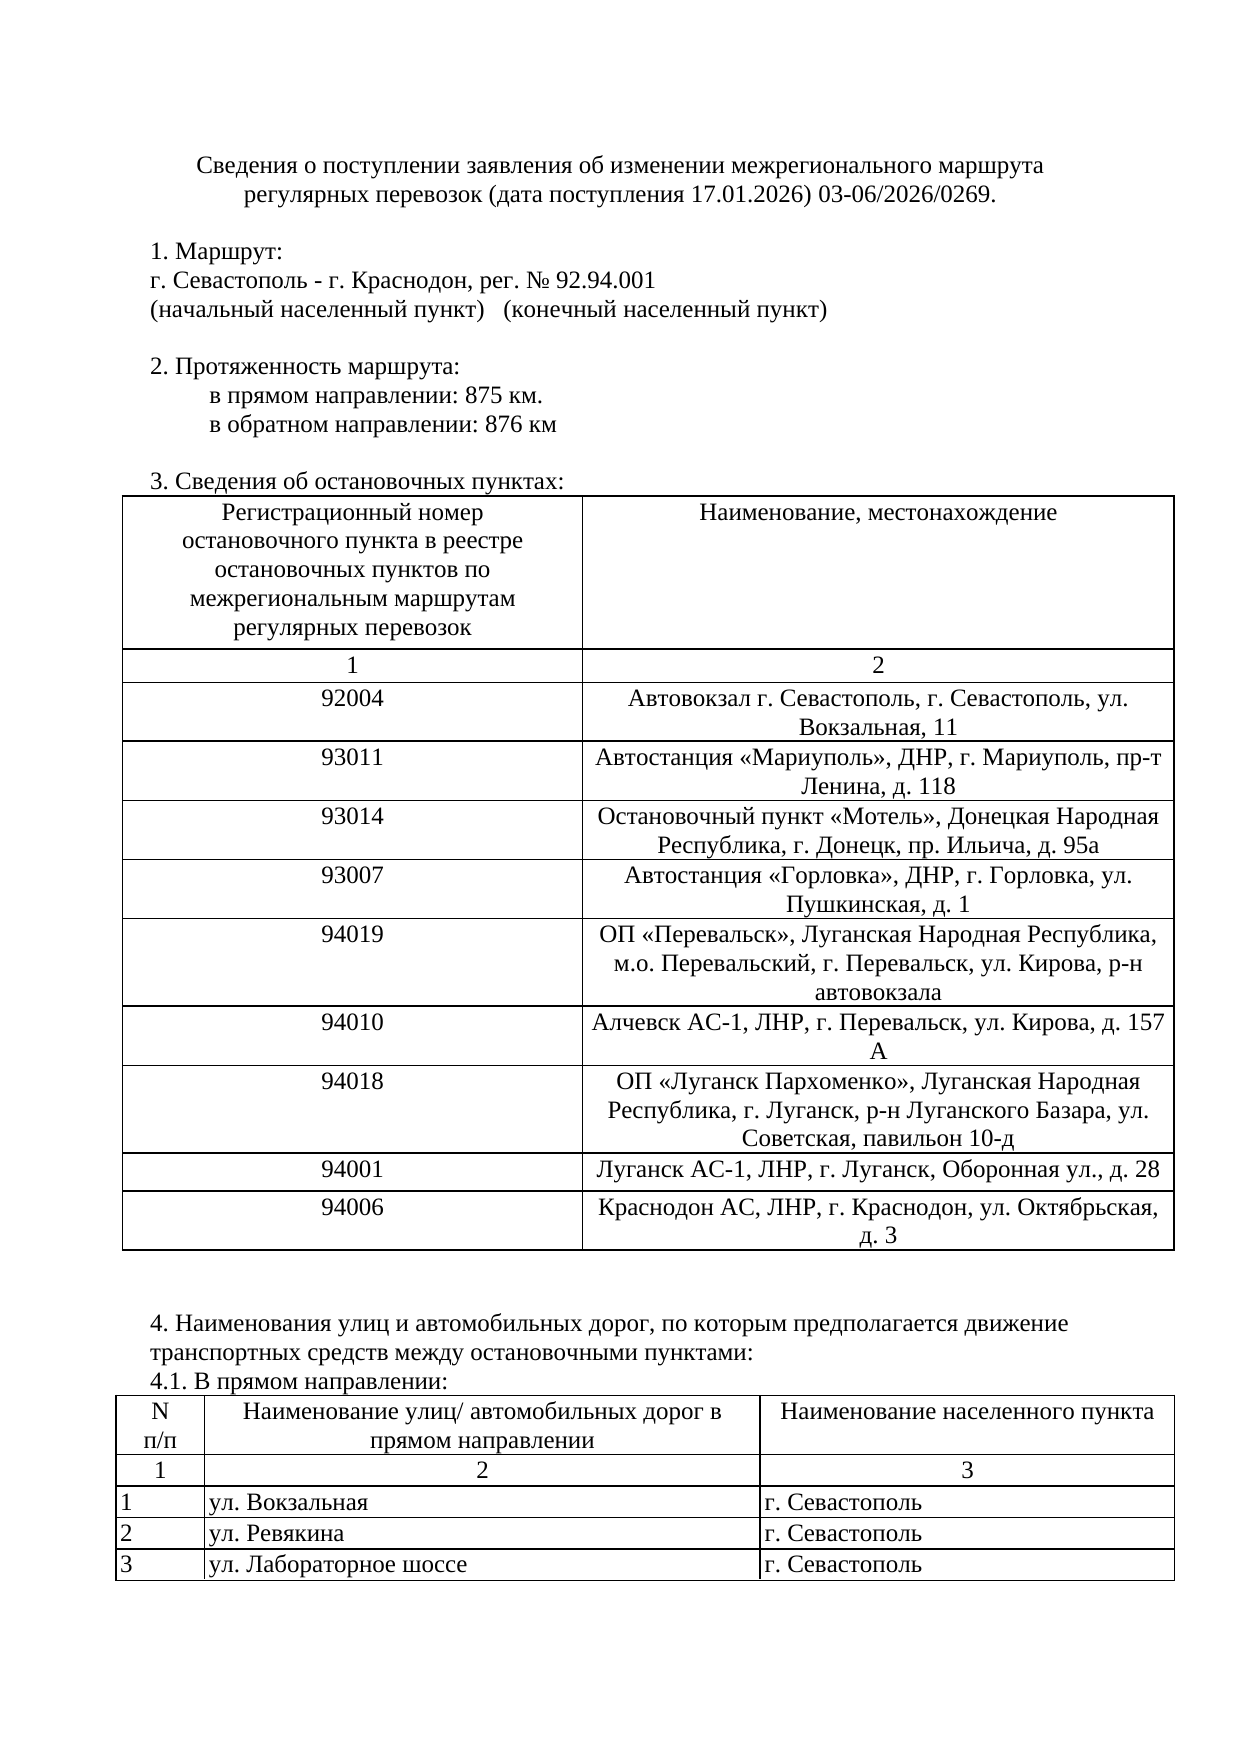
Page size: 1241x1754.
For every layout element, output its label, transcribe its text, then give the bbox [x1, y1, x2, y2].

table_cell Автостанция «Горловка», ДНР, г. Горловка, ул. Пушкинская, д. 1 [583, 860, 1173, 918]
text 4. Наименования улиц и автомобильных дорог, по которым предполагается движение транспортных средств между остановочными пунктами: [150, 1308, 1090, 1366]
table_cell г. Севастополь [761, 1518, 1174, 1548]
table_header N п/п [117, 1396, 204, 1454]
text 3. Сведения об остановочных пунктах: [150, 466, 1090, 495]
table_cell ОП «Луганск Пархоменко», Луганская Народная Республика, г. Луганск, р-н Луганского Базара, ул. Советская, павильон 10-д [583, 1066, 1173, 1152]
text (начальный населенный пункт) (конечный населенный пункт) [150, 294, 1090, 322]
table_cell 2 [117, 1518, 204, 1548]
text 4.1. В прямом направлении: [150, 1366, 1090, 1394]
table_cell 94010 [123, 1007, 582, 1064]
text в прямом направлении: 875 км. [150, 380, 1090, 409]
table_cell 93014 [123, 801, 582, 858]
table_cell 94006 [123, 1192, 582, 1249]
table_cell 93011 [123, 742, 582, 799]
text 1. Маршрут: [150, 236, 1090, 265]
table_cell ОП «Перевальск», Луганская Народная Республика, м.о. Перевальский, г. Перевальск, ул. Кирова, р-н автовокзала [583, 919, 1173, 1005]
text г. Севастополь - г. Краснодон, рег. № 92.94.001 [150, 265, 1090, 294]
table_cell 2 [205, 1455, 759, 1485]
table_cell 94001 [123, 1154, 582, 1190]
text 2. Протяженность маршрута: [150, 351, 1090, 380]
table_cell Краснодон АС, ЛНР, г. Краснодон, ул. Октябрьская, д. 3 [583, 1192, 1173, 1249]
table_cell 3 [117, 1550, 204, 1579]
table_cell Остановочный пункт «Мотель», Донецкая Народная Республика, г. Донецк, пр. Ильича, д. 95а [583, 801, 1173, 858]
table_cell г. Севастополь [761, 1487, 1174, 1517]
table_cell ул. Лабораторное шоссе [205, 1550, 759, 1579]
table_cell 1 [117, 1487, 204, 1517]
table_header Наименование улиц/ автомобильных дорог в прямом направлении [205, 1396, 759, 1454]
table_cell ул. Ревякина [205, 1518, 759, 1548]
table_cell Автостанция «Мариуполь», ДНР, г. Мариуполь, пр-т Ленина, д. 118 [583, 742, 1173, 799]
table_cell 94018 [123, 1066, 582, 1152]
table_cell Автовокзал г. Севастополь, г. Севастополь, ул. Вокзальная, 11 [583, 683, 1173, 740]
table_cell 92004 [123, 683, 582, 740]
table_header Наименование населенного пункта [761, 1396, 1174, 1454]
table_cell 2 [583, 650, 1173, 681]
text Сведения о поступлении заявления об изменении межрегионального маршрута регулярных перевозок (дата поступления 17.01.2026) 03-06/2026/0269. [150, 150, 1090, 207]
table_cell 94019 [123, 919, 582, 1005]
table_header Регистрационный номер остановочного пункта в реестре остановочных пунктов по межрегиональным маршрутам регулярных перевозок [123, 497, 582, 648]
table_cell 3 [761, 1455, 1174, 1485]
text в обратном направлении: 876 км [150, 409, 1090, 437]
table_cell 93007 [123, 860, 582, 918]
table_header Наименование, местонахождение [583, 497, 1173, 648]
table_cell Алчевск АС-1, ЛНР, г. Перевальск, ул. Кирова, д. 157 А [583, 1007, 1173, 1064]
table_cell 1 [123, 650, 582, 681]
table_cell ул. Вокзальная [205, 1487, 759, 1517]
table_cell Луганск АС-1, ЛНР, г. Луганск, Оборонная ул., д. 28 [583, 1154, 1173, 1190]
table_cell 1 [117, 1455, 204, 1485]
table_cell г. Севастополь [761, 1550, 1174, 1579]
